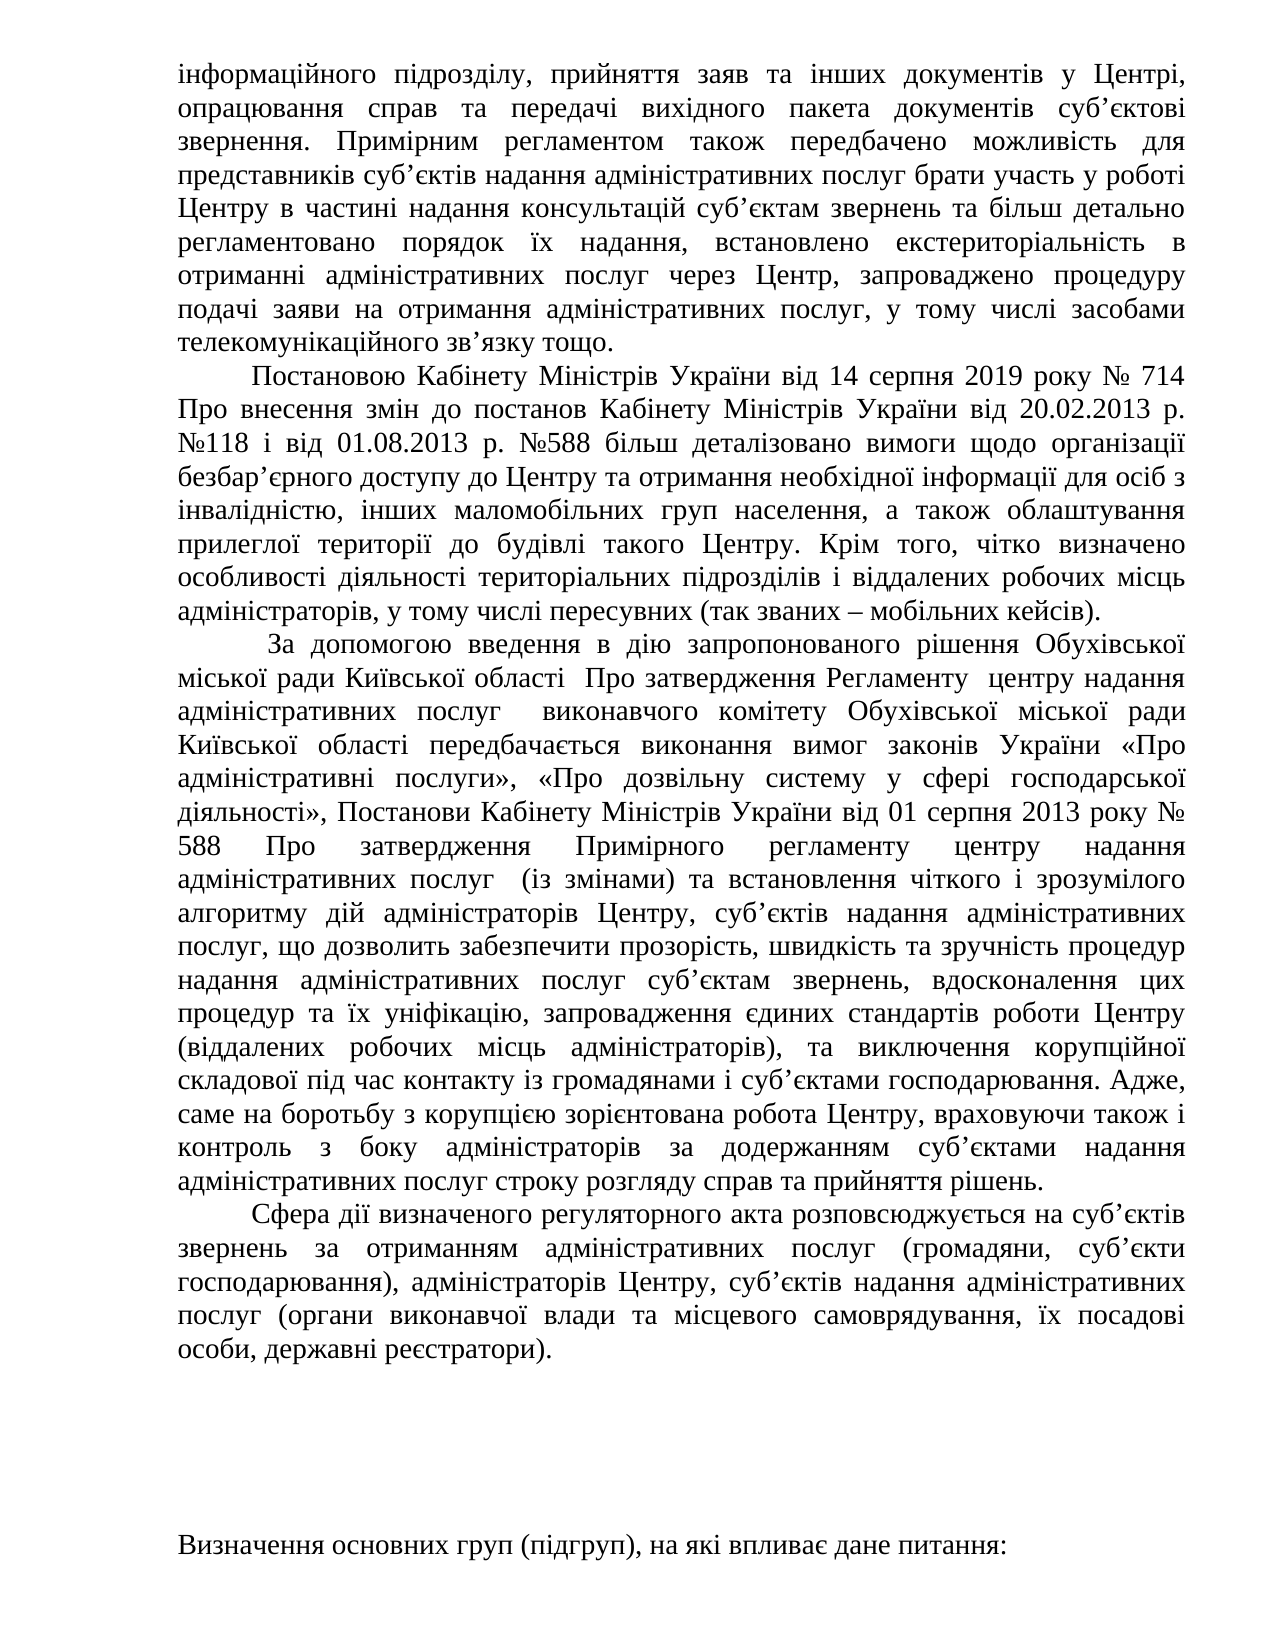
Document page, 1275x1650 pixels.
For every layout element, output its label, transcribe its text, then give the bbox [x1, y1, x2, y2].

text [177, 56, 1186, 358]
text Сфера дії визначеного регуляторного акта розповсюджується на суб’єктів звернень за отриманням адміністративних послуг (громадяни, суб’єкти господарювання), адміністраторів Центру, суб’єктів надання адміністративних послуг (органи виконавчої влади та місцевого самоврядування, їх посадові особи, державні реєстратори). [177, 1197, 1186, 1364]
text За допомогою введення в дію запропонованого рішення Обухівської міської ради Київської області Про затвердження Регламенту центру надання адміністративних послуг виконавчого комітету Обухівської міської ради Київської області передбачається виконання вимог законів України «Про адміністративні послуги», «Про дозвільну систему у сфері господарської діяльності», Постанови Кабінету Міністрів України від 01 серпня 2013 року № 588 Про затвердження Примірного регламенту центру надання адміністративних послуг (із змінами) та встановлення чіткого і зрозумілого алгоритму дій адміністраторів Центру, суб’єктів надання адміністративних послуг, що дозволить забезпечити прозорість, швидкість та зручність процедур надання адміністративних послуг суб’єктам звернень, вдосконалення цих процедур та їх уніфікацію, запровадження єдиних стандартів роботи Центру (віддалених робочих місць адміністраторів), та виключення корупційної складової під час контакту із громадянами і суб’єктами господарювання. Адже, саме на боротьбу з корупцією зорієнтована робота Центру, враховуючи також і контроль з боку адміністраторів за додержанням суб’єктами надання адміністративних послуг строку розгляду справ та прийняття рішень. [177, 626, 1186, 1197]
text Постановою Кабінету Міністрів України від 14 серпня 2019 року № 714 Про внесення змін до постанов Кабінету Міністрів України від 20.02.2013 р. №118 і від 01.08.2013 р. №588 більш деталізовано вимоги щодо організації безбар’єрного доступу до Центру та отримання необхідної інформації для осіб з інвалідністю, інших маломобільних груп населення, а також облаштування прилеглої території до будівлі такого Центру. Крім того, чітко визначено особливості діяльності територіальних підрозділів і віддалених робочих місць адміністраторів, у тому числі пересувних (так званих – мобільних кейсів). [177, 358, 1186, 626]
text Визначення основних груп (підгруп), на які впливає дане питання: [177, 1527, 1186, 1561]
